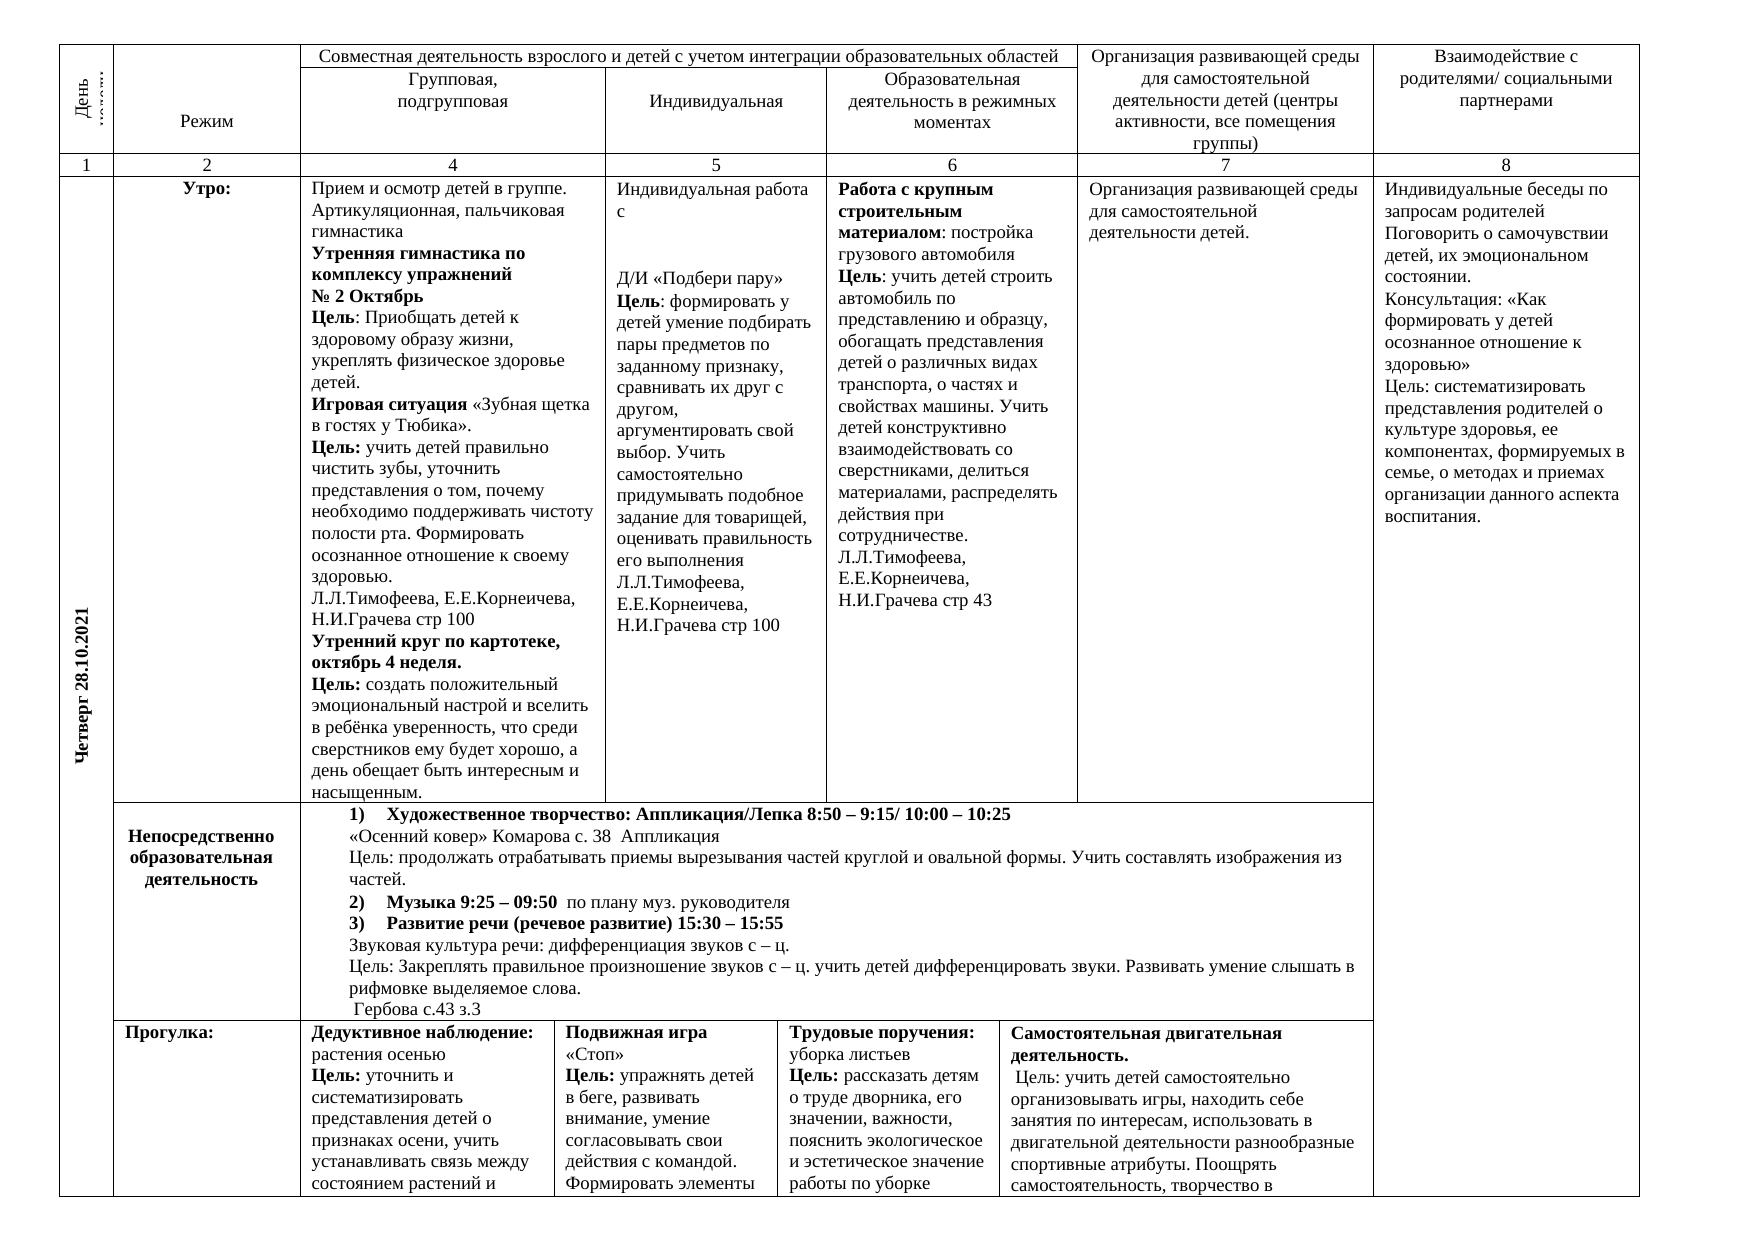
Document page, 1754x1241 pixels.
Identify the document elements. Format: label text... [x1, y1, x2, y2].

table_cell Утро: [114, 177, 300, 802]
table_cell Непосредственно образовательная деятельность [114, 803, 300, 1020]
table_cell 2 [114, 154, 300, 176]
table_cell Индивидуальные беседы по запросам родителей Поговорить о самочувствии детей, их эмоциональном состоянии. Консультация: «Как формировать у детей осознанное отношение к здоровью» Цель: систематизировать представления родителей о культуре здоровья, ее компонентах, формируемых в семье, о методах и приемах организации данного аспекта воспитания. [1374, 177, 1639, 1196]
table_cell Совместная деятельность взрослого и детей с учетом интеграции образовательных областей [301, 45, 1077, 67]
table_cell Прием и осмотр детей в группе. Артикуляционная, пальчиковая гимнастика Утренняя гимнастика по комплексу упражнений № 2 Октябрь Цель: Приобщать детей к здоровому образу жизни, укреплять физическое здоровье детей. Игровая ситуация «Зубная щетка в гостях у Тюбика». Цель: учить детей правильно чистить зубы, уточнить представления о том, почему необходимо поддерживать чистоту полости рта. Формировать осознанное отношение к своему здоровью. Л.Л.Тимофеева, Е.Е.Корнеичева, Н.И.Грачева стр 100 Утренний круг по картотеке, октябрь 4 неделя. Цель: создать положительный эмоциональный настрой и вселить в ребёнка уверенность, что среди сверстников ему будет хорошо, а день обещает быть интересным и насыщенным. [301, 177, 605, 802]
table_cell Четверг 28.10.2021 [60, 177, 113, 1196]
table_cell Режим [114, 45, 300, 153]
table_cell День недели [60, 45, 113, 153]
table_cell Индивидуальная [606, 68, 826, 153]
table_cell 4 [301, 154, 605, 176]
table_cell 8 [1374, 154, 1639, 176]
table_cell Образовательная деятельность в режимных моментах [827, 68, 1077, 153]
table_cell Индивидуальная работа с Д/И «Подбери пару» Цель: формировать у детей умение подбирать пары предметов по заданному признаку, сравнивать их друг с другом, аргументировать свой выбор. Учить самостоятельно придумывать подобное задание для товарищей, оценивать правильность его выполнения Л.Л.Тимофеева, Е.Е.Корнеичева, Н.И.Грачева стр 100 [606, 177, 826, 802]
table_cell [555, 1021, 777, 1196]
table_cell Взаимодействие с родителями/ социальными партнерами [1374, 45, 1639, 153]
table_cell Организация развивающей среды для самостоятельной деятельности детей. [1078, 177, 1373, 802]
table_cell Работа с крупным строительным материалом: постройка грузового автомобиля Цель: учить детей строить автомобиль по представлению и образцу, обогащать представления детей о различных видах транспорта, о частях и свойствах машины. Учить детей конструктивно взаимодействовать со сверстниками, делиться материалами, распределять действия при сотрудничестве. Л.Л.Тимофеева, Е.Е.Корнеичева, Н.И.Грачева стр 43 [827, 177, 1077, 802]
table_cell Прогулка: [114, 1021, 300, 1196]
table_cell 6 [827, 154, 1077, 176]
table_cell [301, 1021, 554, 1196]
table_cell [778, 1021, 999, 1196]
table_cell 5 [606, 154, 826, 176]
table_cell Групповая, подгрупповая [301, 68, 605, 153]
table_cell Организация развивающей среды для самостоятельной деятельности детей (центры активности, все помещения группы) [1078, 45, 1373, 153]
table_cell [1000, 1021, 1373, 1196]
table_cell 1 [60, 154, 113, 176]
table_cell Художественное творчество: Аппликация/Лепка 8:50 – 9:15/ 10:00 – 10:25 «Осенний ковер» Комарова с. 38 Аппликация Цель: продолжать отрабатывать приемы вырезывания частей круглой и овальной формы. Учить составлять изображения из частей. Музыка 9:25 – 09:50 по плану муз. руководителя Развитие речи (речевое развитие) 15:30 – 15:55 Звуковая культура речи: дифференциация звуков с – ц. Цель: Закреплять правильное произношение звуков с – ц. учить детей дифференцировать звуки. Развивать умение слышать в рифмовке выделяемое слова. Гербова с.43 з.3 [301, 803, 1373, 1020]
table_cell 7 [1078, 154, 1373, 176]
